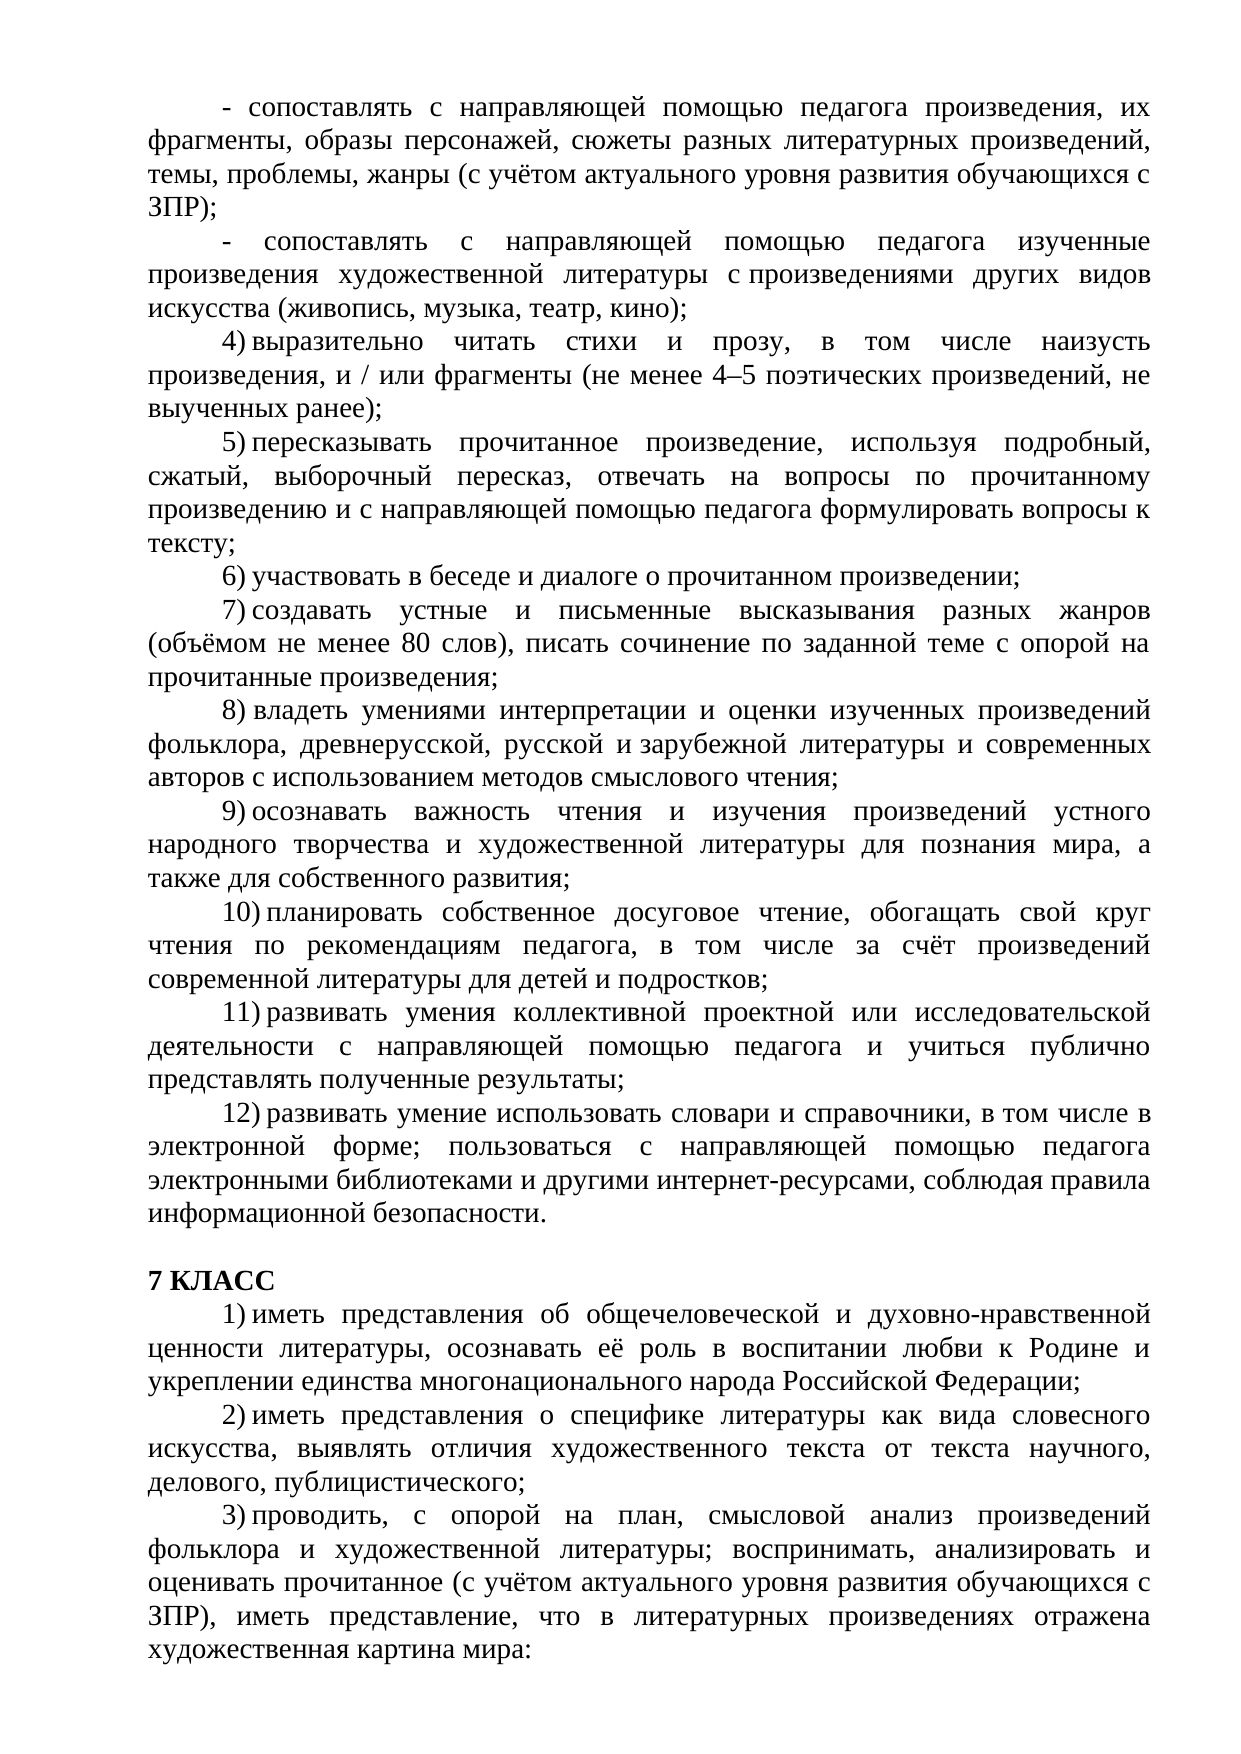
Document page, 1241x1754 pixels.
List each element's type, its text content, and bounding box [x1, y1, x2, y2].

text 10) планировать собственное досуговое чтение, обогащать свой круг чтения по рекомендациям педагога, в том числе за счёт произведений современной литературы для детей и подростков; [148, 894, 1152, 994]
text - сопоставлять с направляющей помощью педагога изученные произведения художественной литературы с произведениями других видов искусства (живопись, музыка, театр, кино); [148, 223, 1152, 323]
text 4) выразительно читать стихи и прозу, в том числе наизусть произведения, и / или фрагменты (не менее 4–5 поэтических произведений, не выученных ранее); [148, 323, 1152, 424]
text 7) создавать устные и письменные высказывания разных жанров (объёмом не менее 80 слов), писать сочинение по заданной теме с опорой на прочитанные произведения; [148, 592, 1152, 692]
text 12) развивать умение использовать словари и справочники, в том числе в электронной форме; пользоваться с направляющей помощью педагога электронными библиотеками и другими интернет-ресурсами, соблюдая правила информационной безопасности. [148, 1095, 1152, 1229]
text - сопоставлять с направляющей помощью педагога произведения, их фрагменты, образы персонажей, сюжеты разных литературных произведений, темы, проблемы, жанры (с учётом актуального уровня развития обучающихся с ЗПР); [148, 89, 1152, 223]
text 9) осознавать важность чтения и изучения произведений устного народного творчества и художественной литературы для познания мира, а также для собственного развития; [148, 793, 1152, 894]
text 5) пересказывать прочитанное произведение, используя подробный, сжатый, выборочный пересказ, отвечать на вопросы по прочитанному произведению и с направляющей помощью педагога формулировать вопросы к тексту; [148, 424, 1152, 558]
text 2) иметь представления о специфике литературы как вида словесного искусства, выявлять отличия художественного текста от текста научного, делового, публицистического; [148, 1397, 1152, 1497]
text 3) проводить, с опорой на план, смысловой анализ произведений фольклора и художественной литературы; воспринимать, анализировать и оценивать прочитанное (с учётом актуального уровня развития обучающихся с ЗПР), иметь представление, что в литературных произведениях отражена художественная картина мира: [148, 1497, 1152, 1665]
text 8) владеть умениями интерпретации и оценки изученных произведений фольклора, древнерусской, русской и зарубежной литературы и современных авторов с использованием методов смыслового чтения; [148, 692, 1152, 793]
text 6) участвовать в беседе и диалоге о прочитанном произведении; [148, 558, 1152, 592]
text 1) иметь представления об общечеловеческой и духовно-нравственной ценности литературы, осознавать её роль в воспитании любви к Родине и укреплении единства многонационального народа Российской Федерации; [148, 1296, 1152, 1397]
text 11) развивать умения коллективной проектной или исследовательской деятельности с направляющей помощью педагога и учиться публично представлять полученные результаты; [148, 994, 1152, 1095]
text 7 класс [148, 1263, 1152, 1296]
